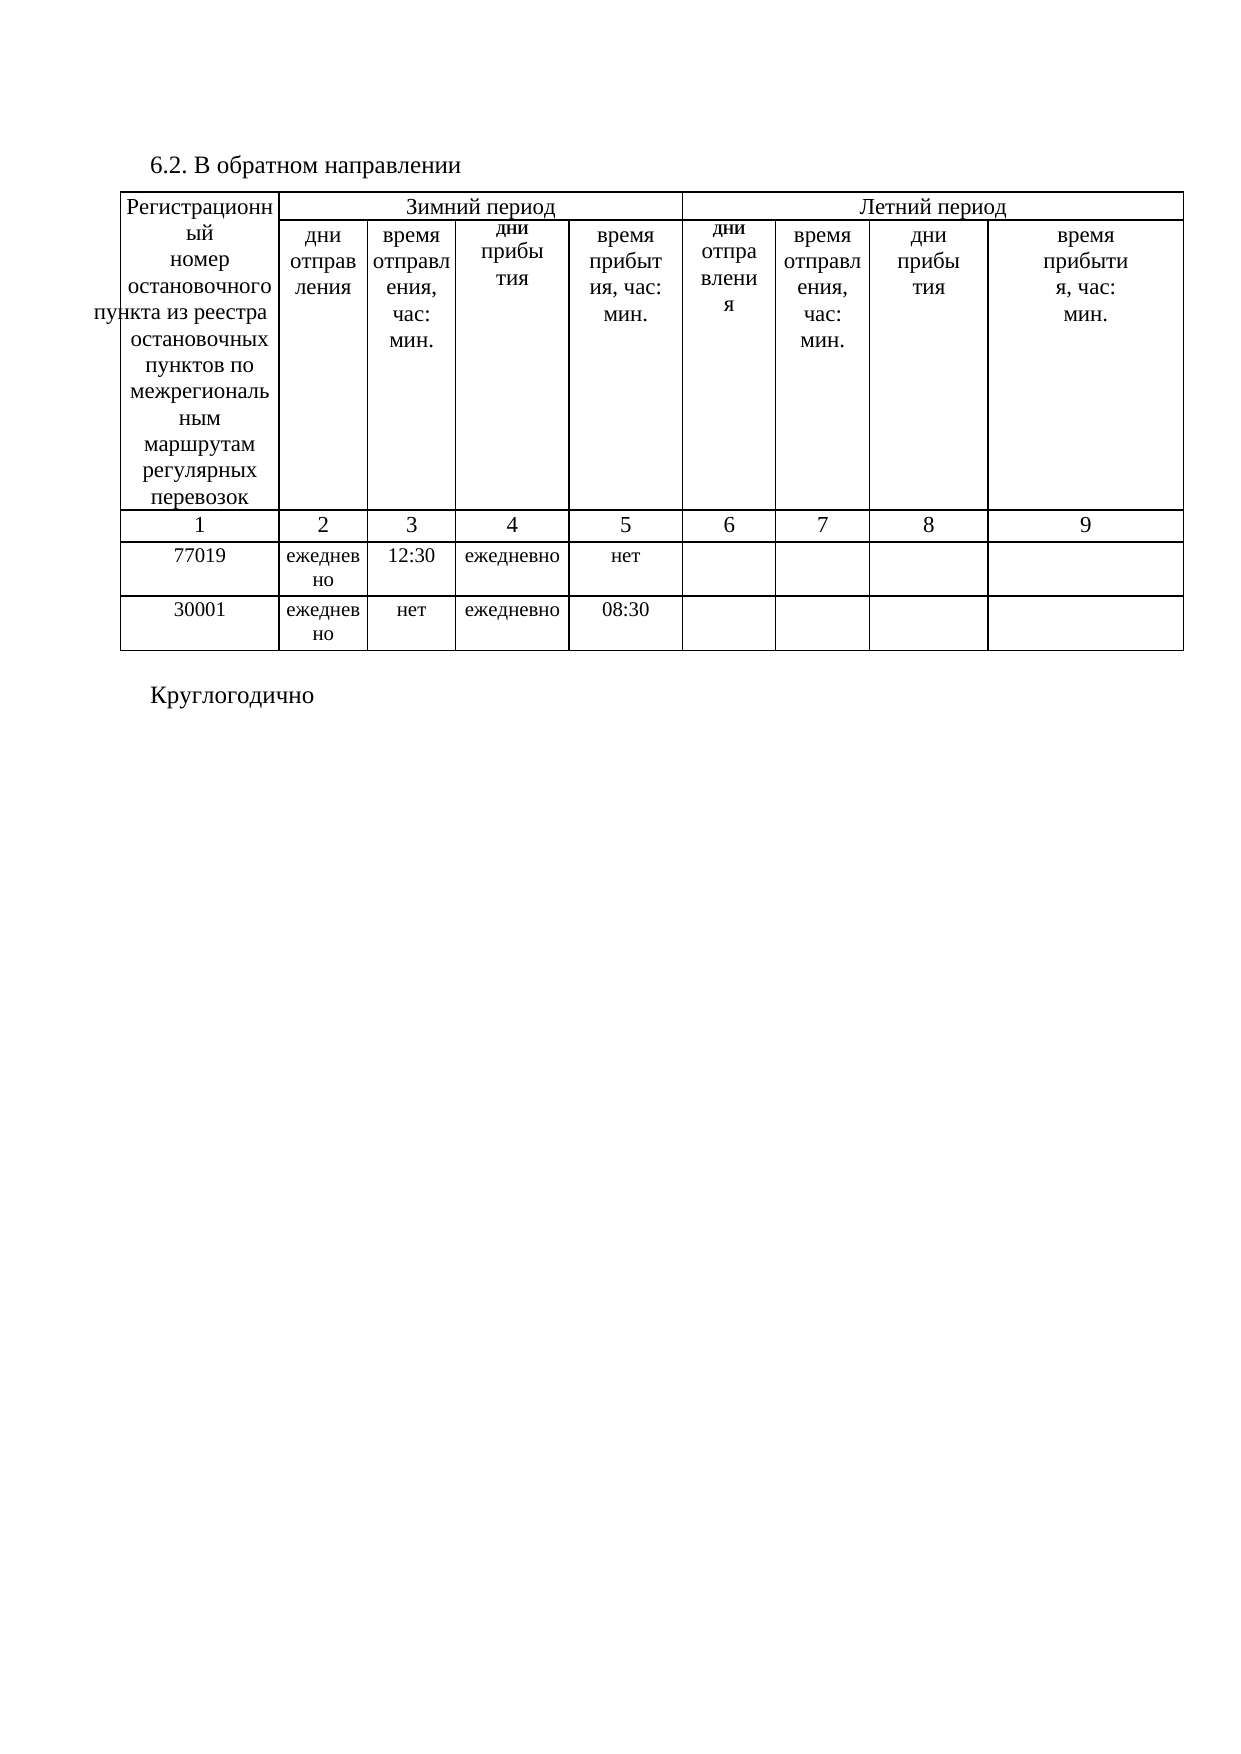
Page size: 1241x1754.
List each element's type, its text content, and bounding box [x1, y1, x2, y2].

text Круглогодично [150, 680, 1090, 709]
table_cell дни отправ ления [280, 221, 367, 509]
table_cell 77019 [121, 543, 278, 595]
table_cell время прибыт ия, час: мин. [570, 221, 682, 509]
table_cell время отправл ения, час: мин. [776, 221, 869, 509]
table_cell [683, 597, 775, 650]
table_header Зимний период [280, 193, 682, 219]
table_cell 1 [121, 511, 278, 541]
table_cell 6 [683, 511, 775, 541]
table_cell [989, 597, 1183, 650]
table_header Регистрационный номер остановочного пункта из реестра остановочных пунктов по межрегиональным маршрутам регулярных перевозок [121, 193, 278, 509]
table_cell ежедневно [280, 597, 367, 650]
table_cell время отправл ения, час: мин. [368, 221, 455, 509]
table_cell 4 [456, 511, 568, 541]
table_cell [683, 543, 775, 595]
table_cell 12:30 [368, 543, 455, 595]
table_cell время прибыти я, час: мин. [989, 221, 1183, 509]
table_cell 7 [776, 511, 869, 541]
table_cell ежедневно [280, 543, 367, 595]
table_cell 2 [280, 511, 367, 541]
text 6.2. В обратном направлении [150, 150, 1090, 179]
table_cell [989, 543, 1183, 595]
table_cell 5 [570, 511, 682, 541]
table_cell ежедневно [456, 543, 568, 595]
table_cell [776, 543, 869, 595]
table_cell ДНИ отпра влени я [683, 221, 775, 509]
table_cell дни прибы тия [870, 221, 987, 509]
table_header Летний период [683, 193, 1183, 219]
table_cell [776, 597, 869, 650]
table_cell 8 [870, 511, 987, 541]
table_cell 9 [989, 511, 1183, 541]
table_cell ежедневно [456, 597, 568, 650]
table_cell 08:30 [570, 597, 682, 650]
table_cell нет [570, 543, 682, 595]
table_cell нет [368, 597, 455, 650]
table_cell 3 [368, 511, 455, 541]
table_cell [870, 543, 987, 595]
table_cell ДНИ прибы тия [456, 221, 568, 509]
table_cell 30001 [121, 597, 278, 650]
table_cell [870, 597, 987, 650]
